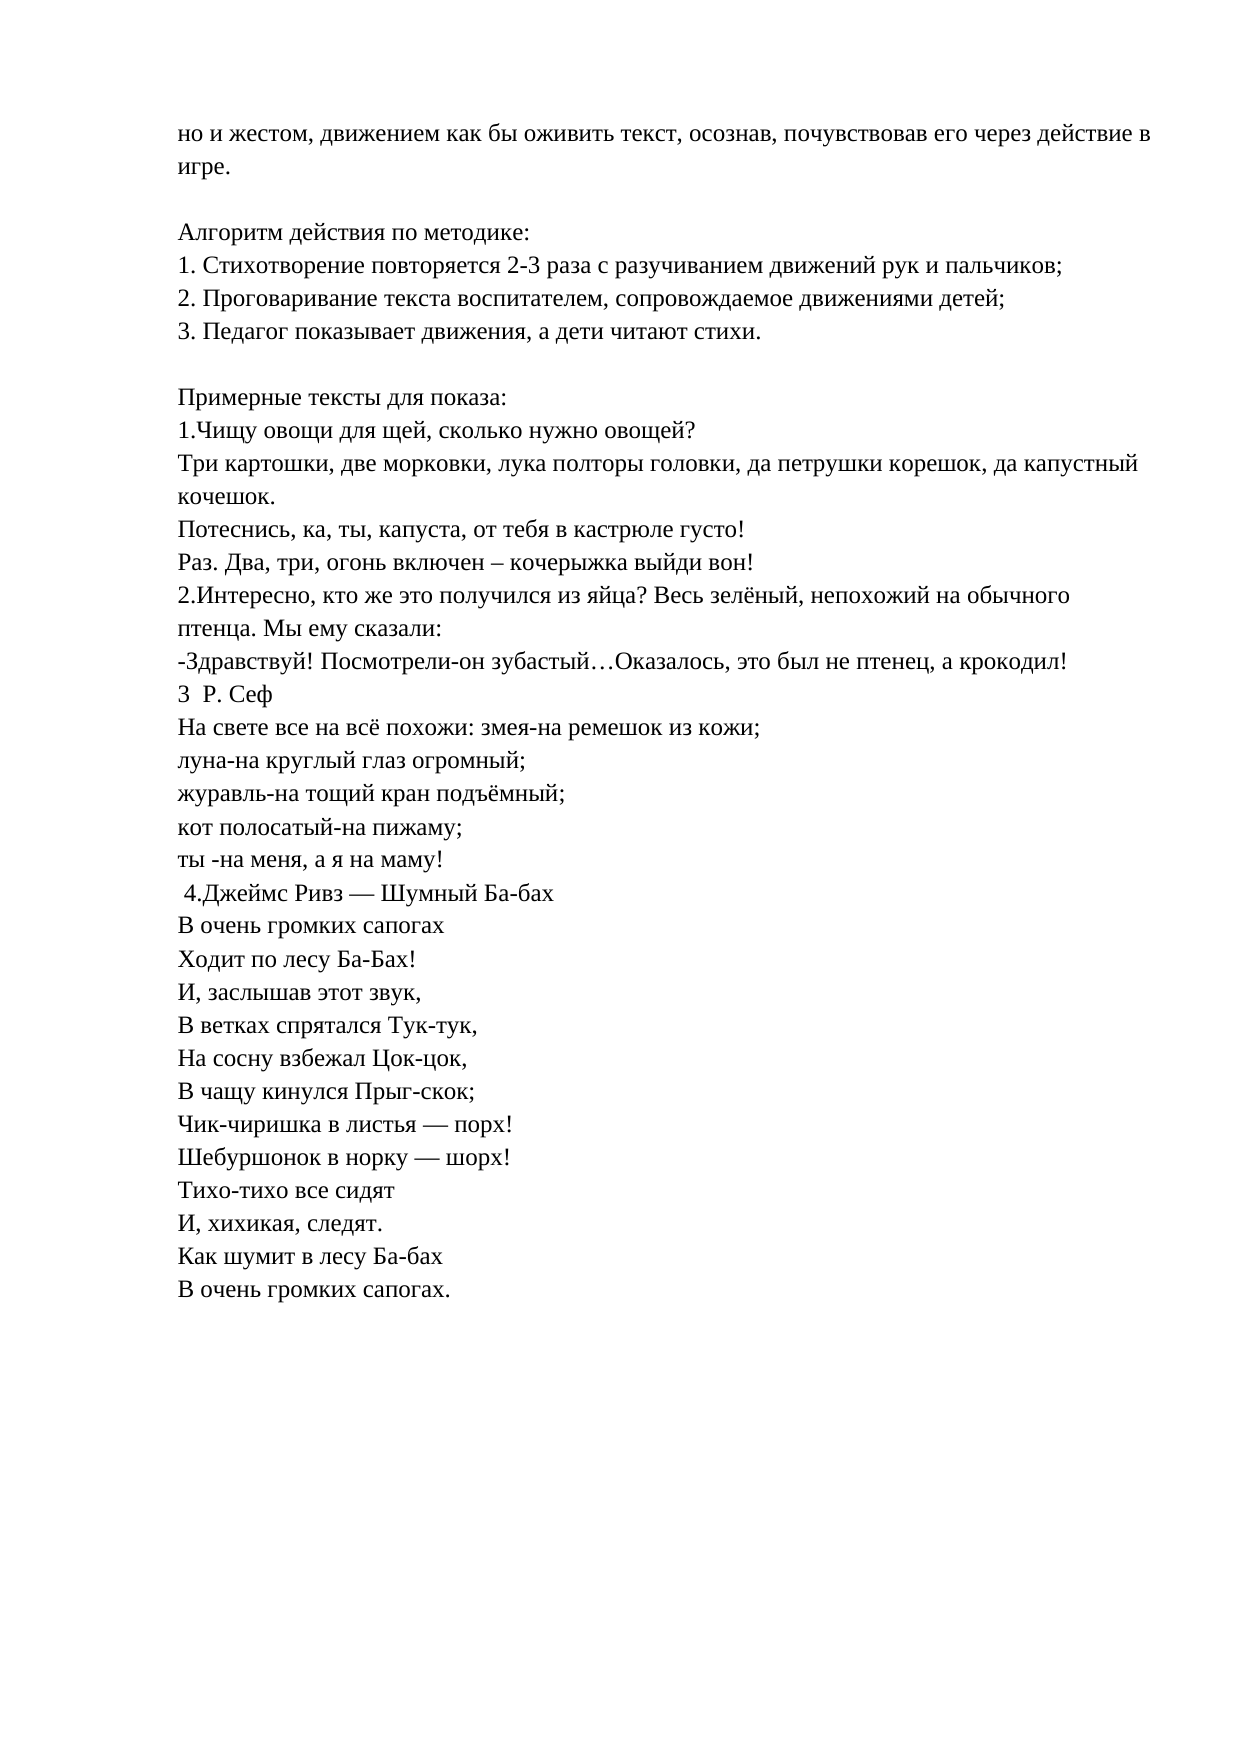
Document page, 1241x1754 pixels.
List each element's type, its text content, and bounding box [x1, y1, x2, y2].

text Потеснись, ка, ты, капуста, от тебя в кастрюле густо! [177, 514, 1152, 543]
text 4.Джеймс Ривз — Шумный Ба-бах [177, 878, 1152, 906]
text Раз. Два, три, огонь включен – кочерыжка выйди вон! [177, 547, 1152, 576]
text -Здравствуй! Посмотрели-он зубастый…Оказалось, это был не птенец, а крокодил! [177, 646, 1152, 675]
text 2.Интересно, кто же это получился из яйца? Весь зелёный, непохожий на обычного птенца. Мы ему сказали: [177, 580, 1152, 642]
text 3. Педагог показывает движения, а дети читают стихи. [177, 316, 1152, 345]
text 1. Стихотворение повторяется 2-3 раза с разучиванием движений рук и пальчиков; [177, 250, 1152, 279]
text 3 Р. Сеф [177, 679, 1152, 708]
text На свете все на всё похожи: змея-на ремешок из кожи; [177, 712, 1152, 741]
text 2. Проговаривание текста воспитателем, сопровождаемое движениями детей; [177, 283, 1152, 312]
text журавль-на тощий кран подъёмный; [177, 778, 1152, 807]
text Алгоритм действия по методике: [177, 217, 1152, 246]
text Три картошки, две морковки, лука полторы головки, да петрушки корешок, да капустный кочешок. [177, 448, 1152, 510]
text В очень громких сапогах Ходит по лесу Ба-Бах! И, заслышав этот звук, В ветках спрятался Тук-тук, На сосну взбежал Цок-цок, В чащу кинулся Прыг-скок; Чик-чиришка в листья — порх! Шебуршонок в норку — шорх! Тихо-тихо все сидят И, хихикая, следят. Как шумит в лесу Ба-бах В очень громких сапогах. [177, 911, 1152, 1303]
text кот полосатый-на пижаму; [177, 812, 1152, 840]
text луна-на круглый глаз огромный; [177, 746, 1152, 774]
text ты -на меня, а я на маму! [177, 844, 1152, 873]
text Примерные тексты для показа: [177, 382, 1152, 411]
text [177, 118, 1152, 180]
text 1.Чищу овощи для щей, сколько нужно овощей? [177, 415, 1152, 444]
